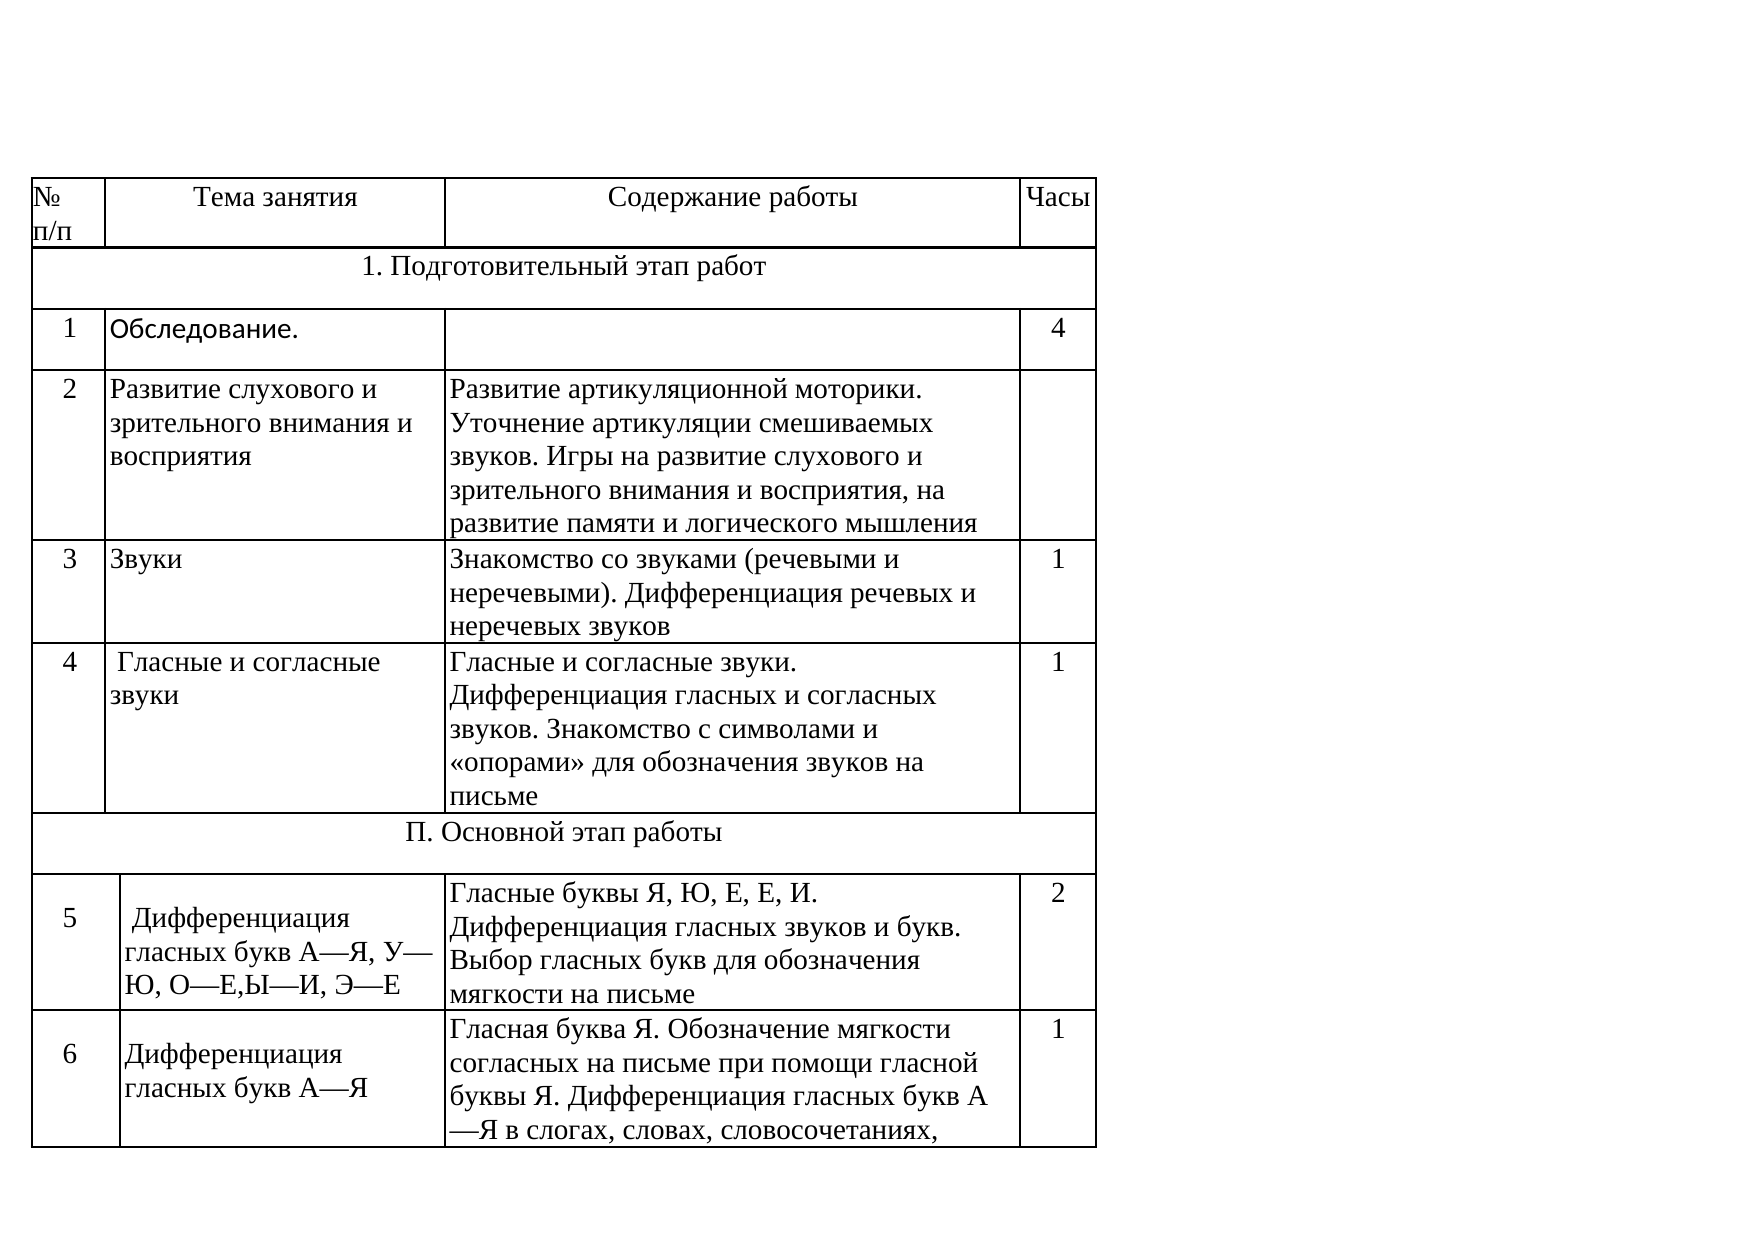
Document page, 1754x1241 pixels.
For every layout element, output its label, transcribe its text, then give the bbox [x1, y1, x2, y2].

table_cell 1 [33, 310, 104, 369]
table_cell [121, 1011, 444, 1146]
table_cell Дифференциация гласных букв А—Я, У—Ю, О—Е,Ы—И, Э—Е [121, 875, 444, 1009]
table_cell Развитие артикуляционной моторики. Уточнение артикуляции смешиваемых звуков. Игры на развитие слухового и зрительного внимания и восприятия, на развитие памяти и логического мышления [446, 371, 1019, 539]
table_cell Гласные и согласные звуки. Дифференциация гласных и согласных звуков. Знакомство с символами и «опорами» для обозначения звуков на письме [446, 644, 1019, 812]
table_cell П. Основной этап работы [33, 814, 1095, 873]
table_cell 6 [33, 1011, 119, 1146]
table_cell 1. Подготовительный этап работ [33, 249, 1095, 308]
table_cell 4 [1021, 310, 1095, 369]
table_header № п/п [33, 179, 104, 246]
table_cell 1 [1021, 644, 1095, 812]
table_cell Гласные и согласные звуки [106, 644, 444, 812]
table_cell [1021, 371, 1095, 539]
table_cell 4 [33, 644, 104, 812]
table_header Содержание работы [446, 179, 1019, 246]
table_cell 3 [33, 541, 104, 642]
table_cell 1 [1021, 1011, 1095, 1146]
table_header Тема занятия [106, 179, 444, 246]
table_cell Гласные буквы Я, Ю, Е, Е, И. Дифференциация гласных звуков и букв. Выбор гласных букв для обозначения мягкости на письме [446, 875, 1019, 1009]
table_cell 2 [1021, 875, 1095, 1009]
table_cell 5 [33, 875, 119, 1009]
table_cell Обследование. [106, 310, 444, 369]
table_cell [446, 1011, 1019, 1146]
table_cell 2 [33, 371, 104, 539]
table_cell [446, 310, 1019, 369]
table_cell 1 [1021, 541, 1095, 642]
table_cell Звуки [106, 541, 444, 642]
table_cell Знакомство со звуками (речевыми и неречевыми). Дифференциация речевых и неречевых звуков [446, 541, 1019, 642]
table_header Часы [1021, 179, 1095, 246]
table_cell Развитие слухового и зрительного внимания и восприятия [106, 371, 444, 539]
